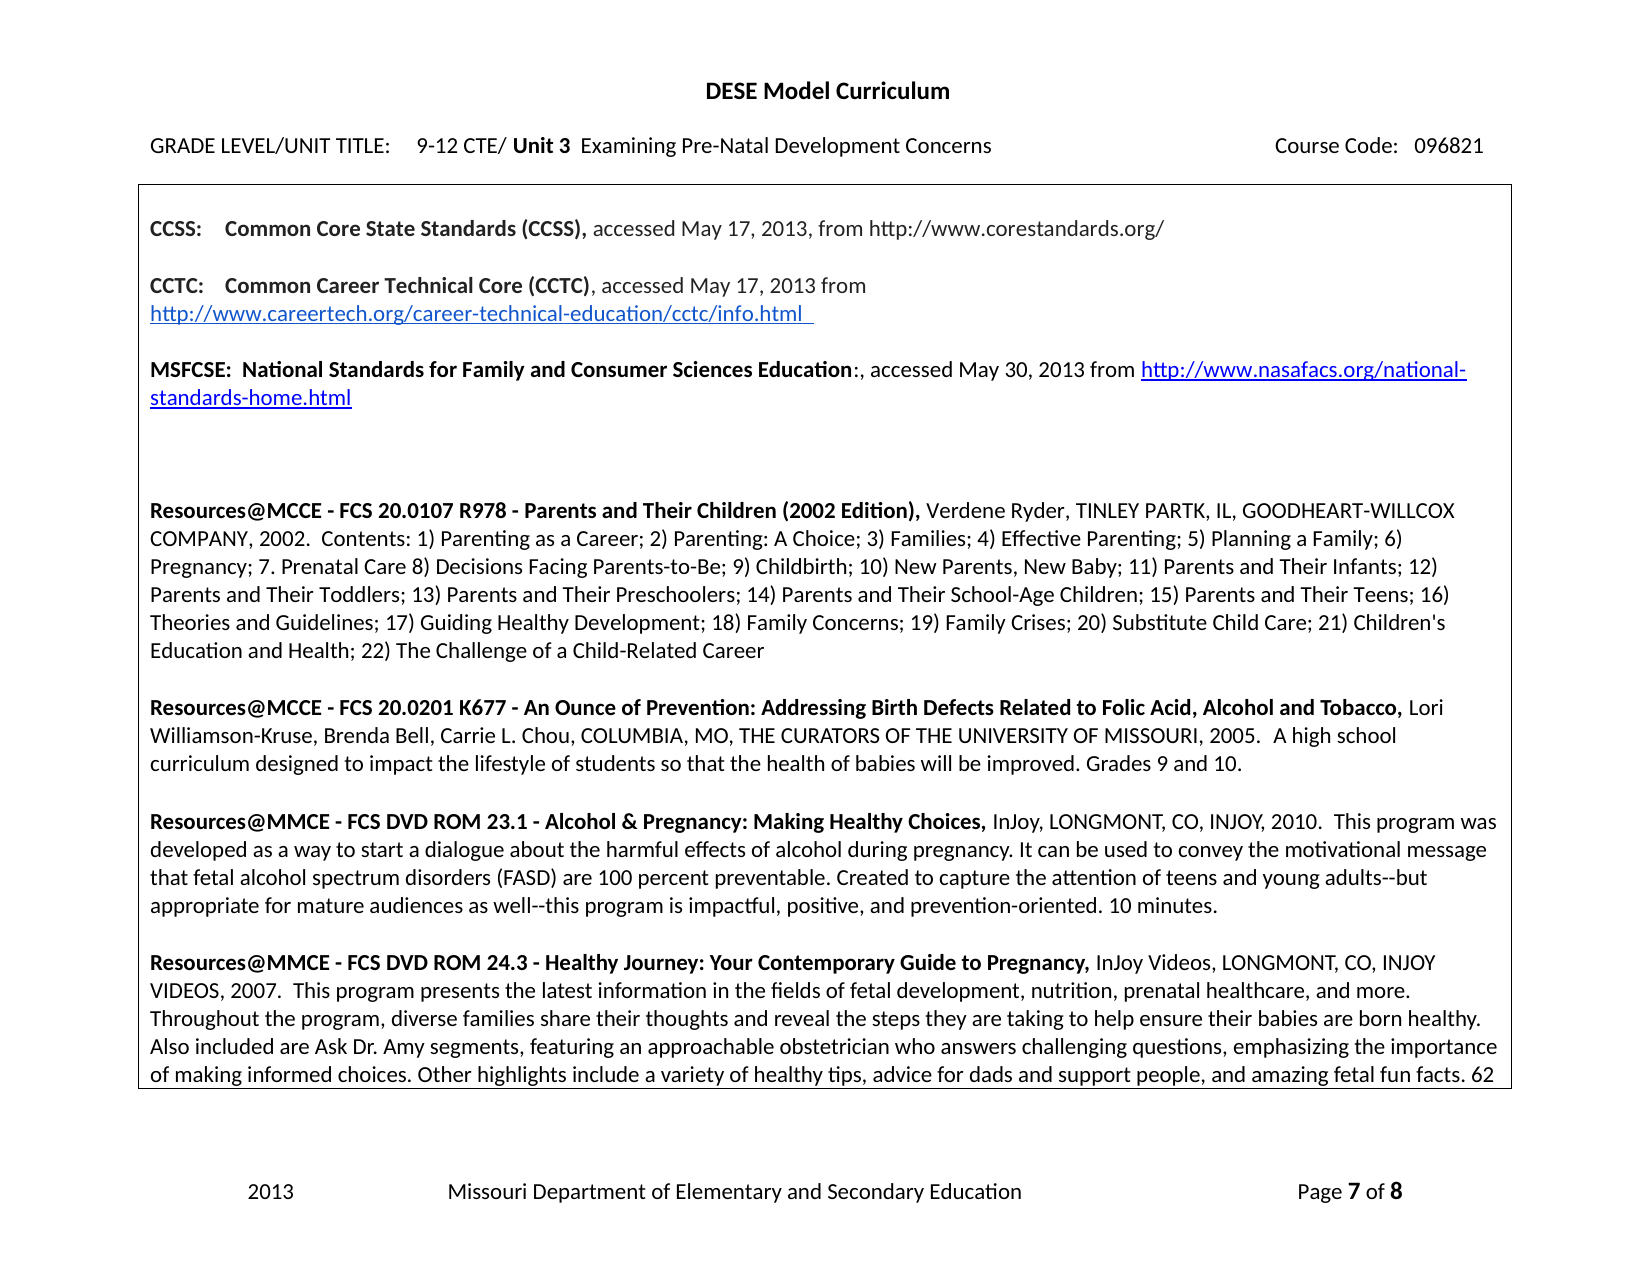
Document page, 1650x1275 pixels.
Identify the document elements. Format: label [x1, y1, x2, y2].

table_cell [139, 185, 1511, 1088]
